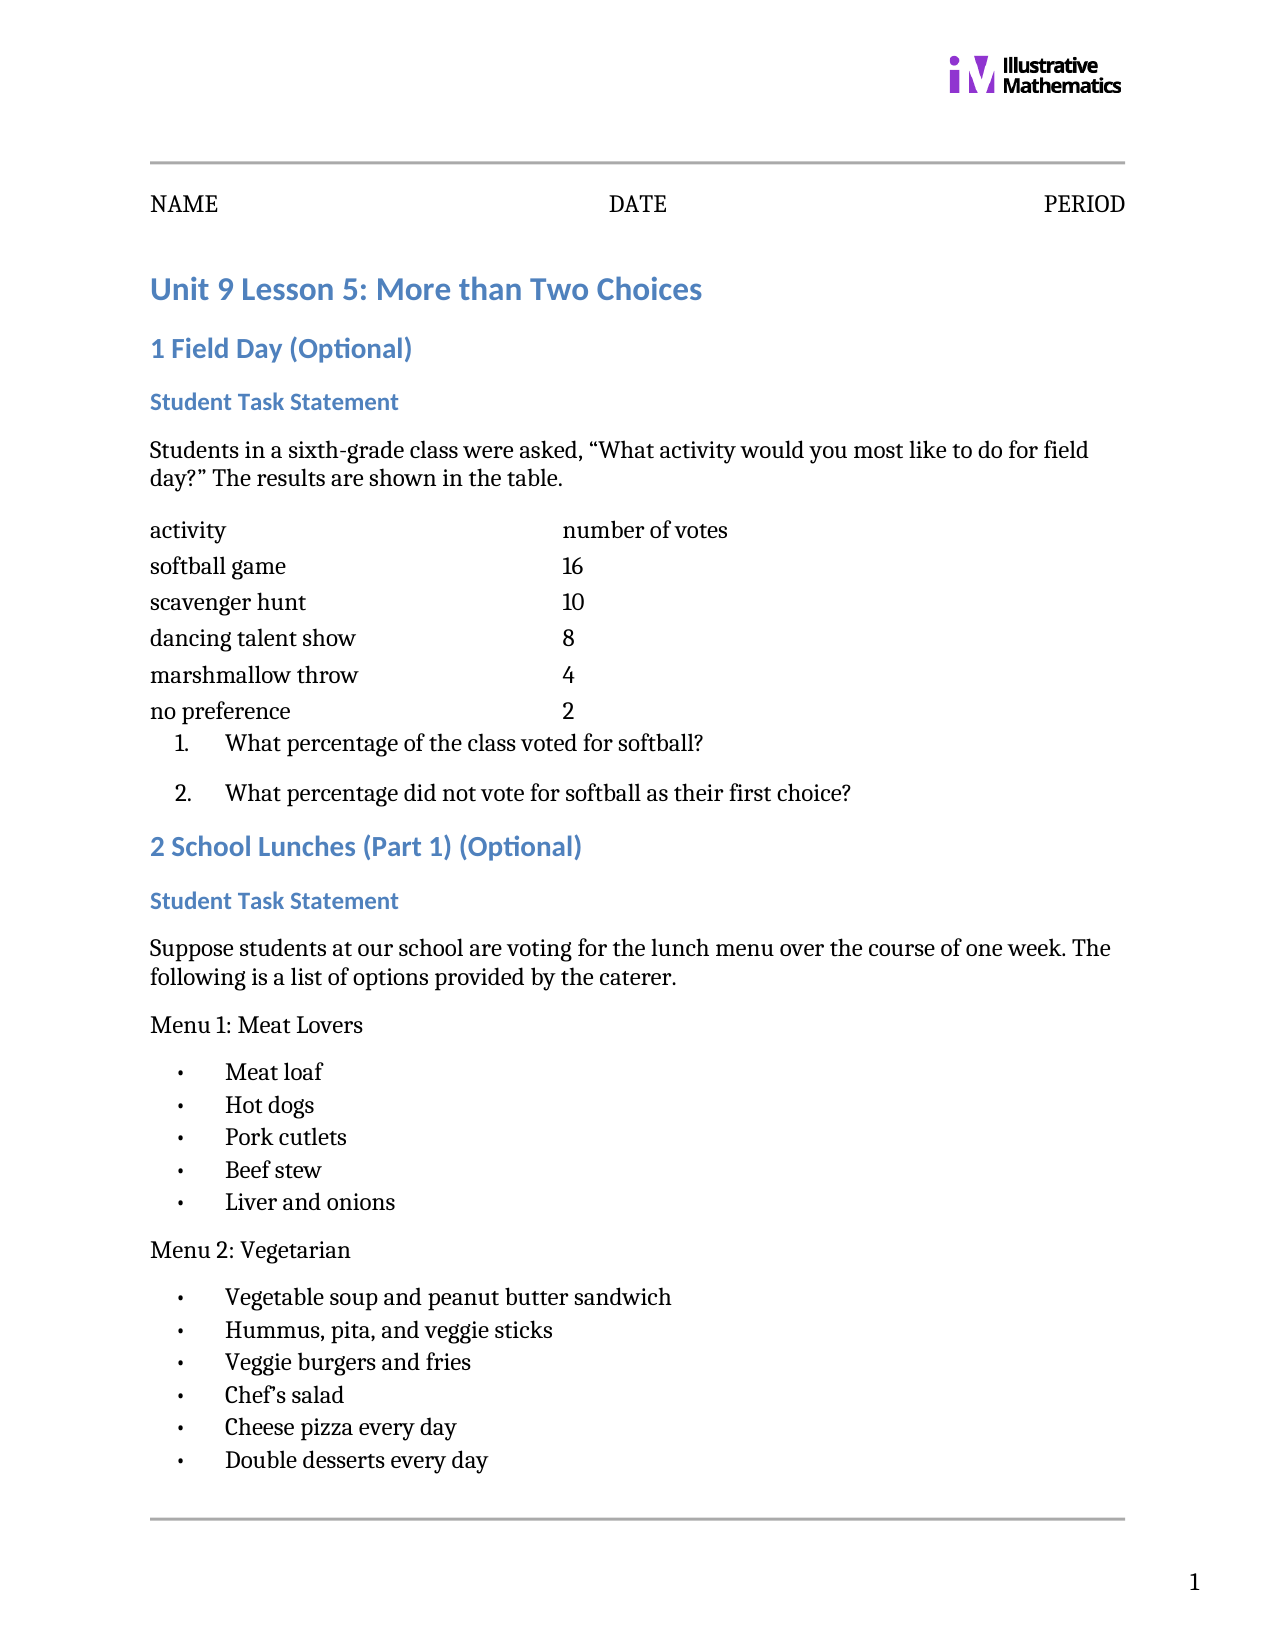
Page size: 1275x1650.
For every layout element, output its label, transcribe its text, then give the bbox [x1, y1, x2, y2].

text Menu 1: Meat Lovers [150, 1011, 1125, 1039]
table_cell 2 [551, 693, 964, 729]
table_cell scavenger hunt [139, 584, 551, 621]
text Students in a sixth-grade class were asked, “What activity would you most like to do for field day?” The results are shown in the table. [150, 436, 1125, 493]
list Pork cutlets [175, 1123, 1125, 1152]
table_cell 16 [551, 548, 964, 584]
list Hummus, pita, and veggie sticks [175, 1316, 1125, 1344]
list Double desserts every day [175, 1446, 1125, 1474]
list Meat loaf [175, 1058, 1125, 1087]
text Menu 2: Vegetarian [150, 1236, 1125, 1264]
list What percentage did not vote for softball as their first choice? [175, 779, 1125, 808]
table_cell softball game [139, 548, 551, 584]
picture [949, 55, 1121, 93]
subtitle 1 Field Day (Optional) [150, 330, 1125, 366]
list Liver and onions [175, 1188, 1125, 1217]
subtitle Student Task Statement [150, 885, 1125, 916]
table_cell 10 [551, 584, 964, 621]
table_cell marshmallow throw [139, 657, 551, 693]
subtitle Student Task Statement [150, 386, 1125, 417]
table_cell 4 [551, 657, 964, 693]
list Veggie burgers and fries [175, 1348, 1125, 1377]
list Chef’s salad [175, 1381, 1125, 1409]
table_cell 8 [551, 621, 964, 657]
list Vegetable soup and peanut butter sandwich [175, 1283, 1125, 1312]
subtitle Unit 9 Lesson 5: More than Two Choices [150, 268, 1125, 309]
table_cell no preference [139, 693, 551, 729]
table_header number of votes [551, 512, 964, 548]
table_header activity [139, 512, 551, 548]
table_cell dancing talent show [139, 621, 551, 657]
text Suppose students at our school are voting for the lunch menu over the course of one week. The following is a list of options provided by the caterer. [150, 934, 1125, 992]
list Beef stew [175, 1156, 1125, 1184]
list Cheese pizza every day [175, 1413, 1125, 1442]
list What percentage of the class voted for softball? [175, 729, 1125, 758]
list Hot dogs [175, 1091, 1125, 1119]
subtitle 2 School Lunches (Part 1) (Optional) [150, 828, 1125, 864]
